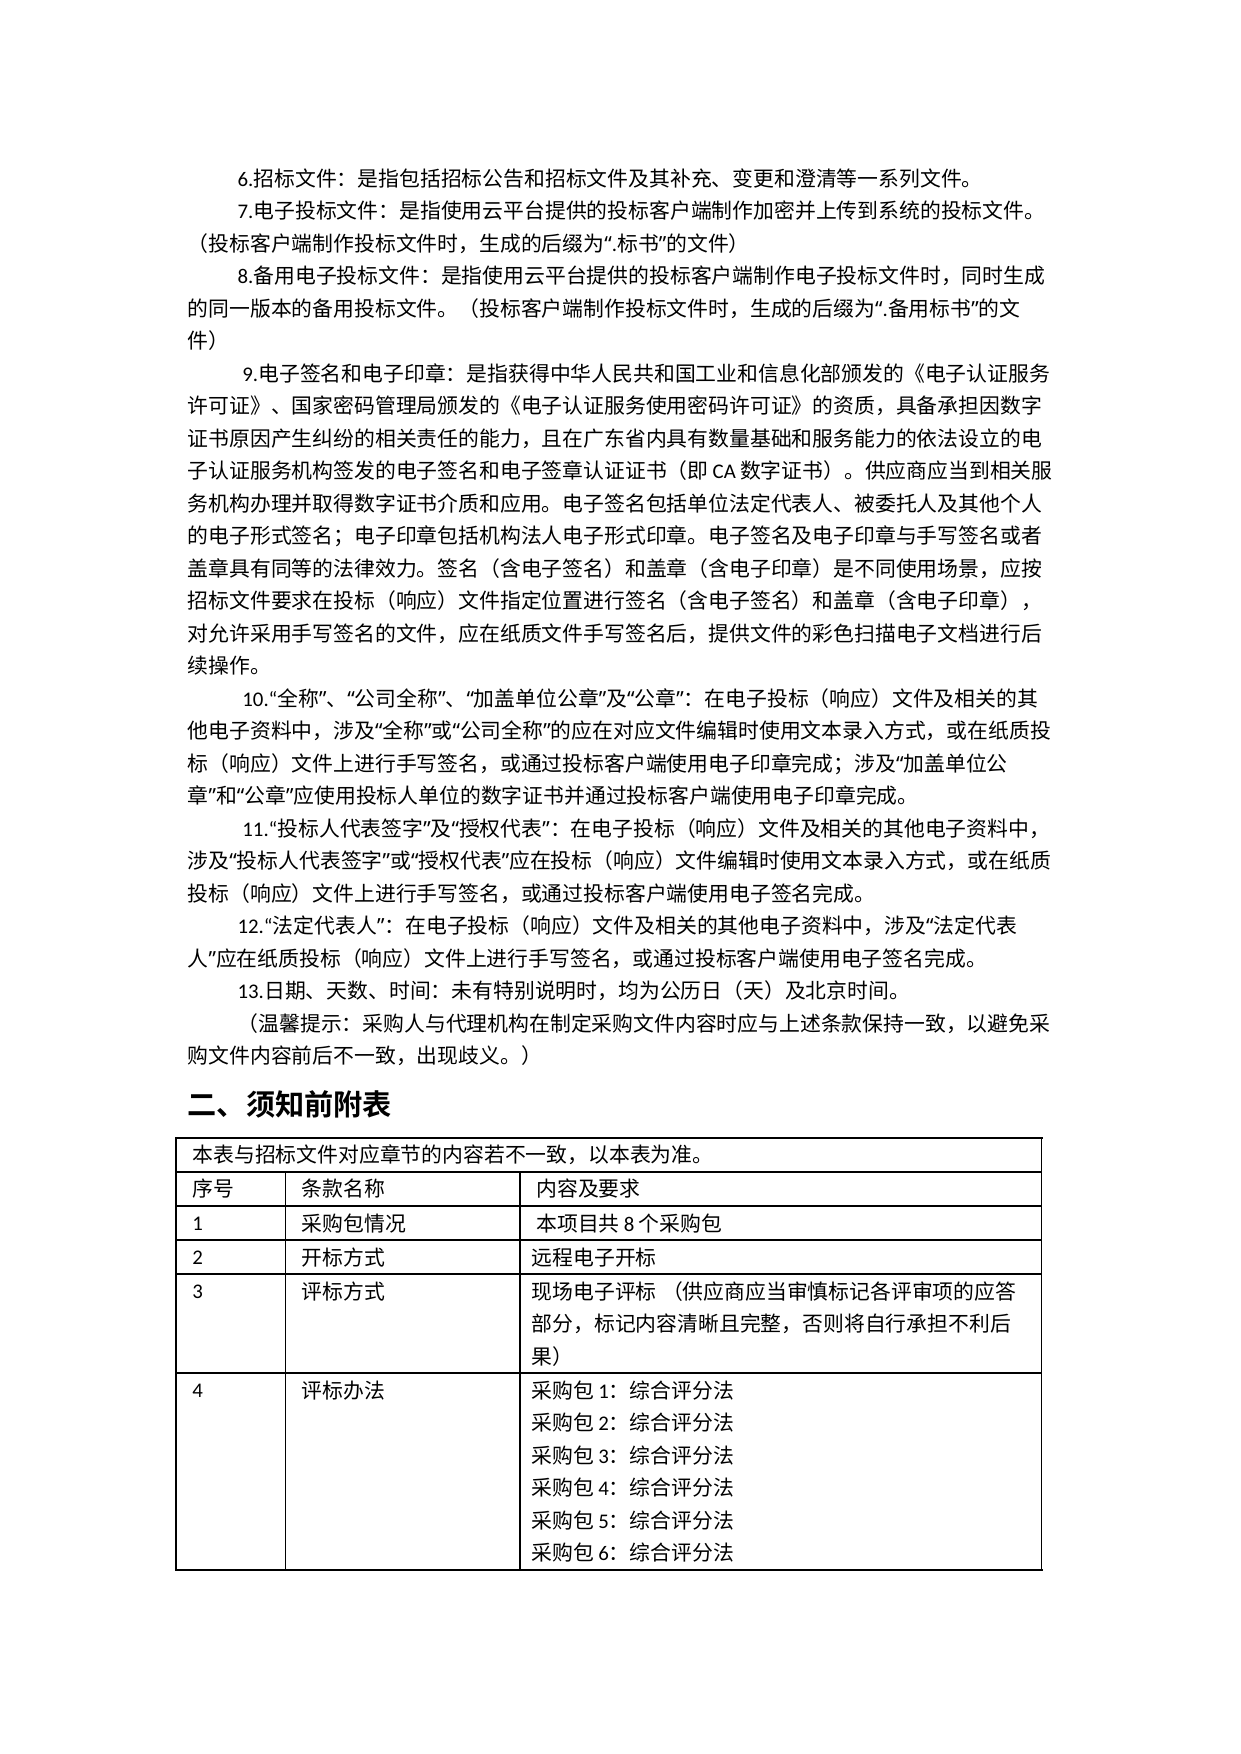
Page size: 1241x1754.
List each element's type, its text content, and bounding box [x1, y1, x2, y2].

text 12.“法定代表人”：在电子投标（响应）文件及相关的其他电子资料中，涉及“法定代表人”应在纸质投标（响应）文件上进行手写签名，或通过投标客户端使用电子签名完成。 [187, 909, 1053, 974]
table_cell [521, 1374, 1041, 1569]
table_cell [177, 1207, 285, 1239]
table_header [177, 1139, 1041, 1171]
text 二、须知前附表 [187, 1072, 1053, 1137]
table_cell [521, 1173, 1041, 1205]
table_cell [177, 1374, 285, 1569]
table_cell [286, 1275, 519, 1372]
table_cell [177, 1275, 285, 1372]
text 9.电子签名和电子印章：是指获得中华人民共和国工业和信息化部颁发的《电子认证服务许可证》、国家密码管理局颁发的《电子认证服务使用密码许可证》的资质，具备承担因数字证书原因产生纠纷的相关责任的能力，且在广东省内具有数量基础和服务能力的依法设立的电子认证服务机构签发的电子签名和电子签章认证证书（即CA数字证书）。供应商应当到相关服务机构办理并取得数字证书介质和应用。电子签名包括单位法定代表人、被委托人及其他个人的电子形式签名；电子印章包括机构法人电子形式印章。电子签名及电子印章与手写签名或者盖章具有同等的法律效力。签名（含电子签名）和盖章（含电子印章）是不同使用场景，应按招标文件要求在投标（响应）文件指定位置进行签名（含电子签名）和盖章（含电子印章），对允许采用手写签名的文件，应在纸质文件手写签名后，提供文件的彩色扫描电子文档进行后续操作。 [187, 357, 1053, 682]
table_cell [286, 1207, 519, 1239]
text （温馨提示：采购人与代理机构在制定采购文件内容时应与上述条款保持一致，以避免采购文件内容前后不一致，出现歧义。） [187, 1007, 1053, 1072]
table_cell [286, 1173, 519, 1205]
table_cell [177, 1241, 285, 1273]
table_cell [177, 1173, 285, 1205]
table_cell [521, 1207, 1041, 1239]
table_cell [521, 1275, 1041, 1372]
text 11.“投标人代表签字”及“授权代表”：在电子投标（响应）文件及相关的其他电子资料中，涉及“投标人代表签字”或“授权代表”应在投标（响应）文件编辑时使用文本录入方式，或在纸质投标（响应）文件上进行手写签名，或通过投标客户端使用电子签名完成。 [187, 812, 1053, 909]
text 7.电子投标文件：是指使用云平台提供的投标客户端制作加密并上传到系统的投标文件。（投标客户端制作投标文件时，生成的后缀为“.标书”的文件） [187, 194, 1053, 259]
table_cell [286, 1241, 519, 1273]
text 10.“全称”、“公司全称”、“加盖单位公章”及“公章”：在电子投标（响应）文件及相关的其他电子资料中，涉及“全称”或“公司全称”的应在对应文件编辑时使用文本录入方式，或在纸质投标（响应）文件上进行手写签名，或通过投标客户端使用电子印章完成；涉及“加盖单位公章”和“公章”应使用投标人单位的数字证书并通过投标客户端使用电子印章完成。 [187, 682, 1053, 812]
text 8.备用电子投标文件：是指使用云平台提供的投标客户端制作电子投标文件时，同时生成的同一版本的备用投标文件。（投标客户端制作投标文件时，生成的后缀为“.备用标书”的文件） [187, 259, 1053, 357]
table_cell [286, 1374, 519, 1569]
text 6.招标文件：是指包括招标公告和招标文件及其补充、变更和澄清等一系列文件。 [187, 162, 1053, 194]
text 13.日期、天数、时间：未有特别说明时，均为公历日（天）及北京时间。 [187, 974, 1053, 1007]
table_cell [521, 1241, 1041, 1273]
